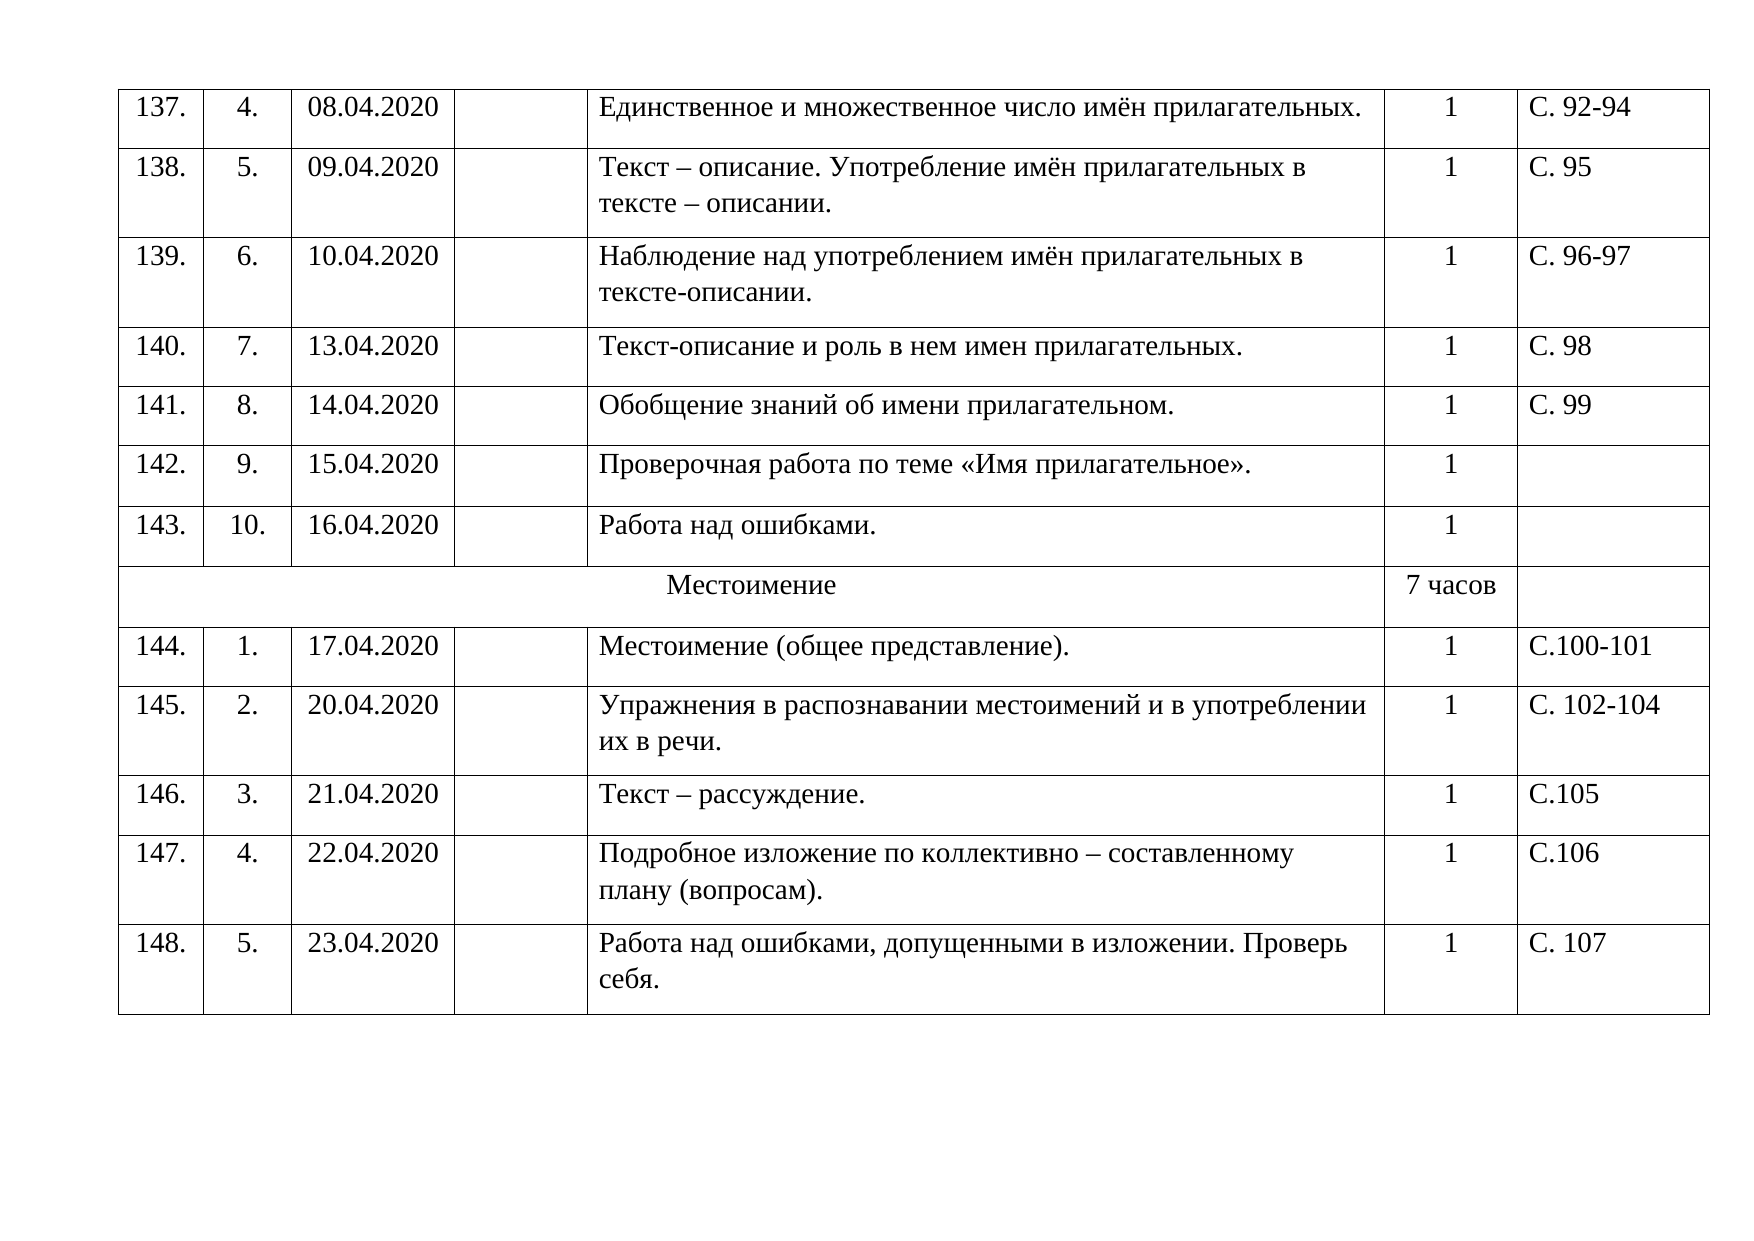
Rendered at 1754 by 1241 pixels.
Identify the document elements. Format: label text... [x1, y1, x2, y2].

table_cell 1 [1385, 925, 1517, 1013]
table_cell 21.04.2020 [292, 776, 454, 834]
table_cell [455, 90, 587, 148]
table_cell Местоимение [119, 567, 1384, 627]
table_cell Упражнения в распознавании местоимений и в употреблении их в речи. [588, 687, 1384, 775]
table_cell С. 96-97 [1518, 238, 1709, 327]
table_cell С.100-101 [1518, 628, 1709, 686]
table_cell Обобщение знаний об имени прилагательном. [588, 387, 1384, 445]
table_cell 139. [119, 238, 203, 327]
table_cell 1 [1385, 687, 1517, 775]
table_cell Местоимение (общее представление). [588, 628, 1384, 686]
table_cell 1 [1385, 446, 1517, 506]
table_cell 1 [1385, 90, 1517, 148]
table_cell 140. [119, 328, 203, 386]
table_cell 137. [119, 90, 203, 148]
table_cell [455, 387, 587, 445]
table_cell С. 95 [1518, 149, 1709, 237]
table_cell 1 [1385, 628, 1517, 686]
table_cell [455, 328, 587, 386]
table_cell Текст – описание. Употребление имён прилагательных в тексте – описании. [588, 149, 1384, 237]
table_cell Работа над ошибками, допущенными в изложении. Проверь себя. [588, 925, 1384, 1013]
table_cell Текст-описание и роль в нем имен прилагательных. [588, 328, 1384, 386]
table_cell С. 99 [1518, 387, 1709, 445]
table_cell [1518, 567, 1709, 627]
table_cell 7 часов [1385, 567, 1517, 627]
table_cell С.105 [1518, 776, 1709, 834]
table_cell Единственное и множественное число имён прилагательных. [588, 90, 1384, 148]
table_cell 1 [1385, 387, 1517, 445]
table_cell 10. [204, 507, 291, 566]
table_cell 7. [204, 328, 291, 386]
table_cell [1518, 446, 1709, 506]
table_cell 15.04.2020 [292, 446, 454, 506]
table_cell 08.04.2020 [292, 90, 454, 148]
table_cell Работа над ошибками. [588, 507, 1384, 566]
table_cell 148. [119, 925, 203, 1013]
table_cell 09.04.2020 [292, 149, 454, 237]
table_cell 4. [204, 836, 291, 924]
table_cell 147. [119, 836, 203, 924]
table_cell [455, 446, 587, 506]
table_cell 1 [1385, 238, 1517, 327]
table_cell 9. [204, 446, 291, 506]
table_cell Проверочная работа по теме «Имя прилагательное». [588, 446, 1384, 506]
table_cell 16.04.2020 [292, 507, 454, 566]
table_cell 8. [204, 387, 291, 445]
table_cell [455, 776, 587, 834]
table_cell 1 [1385, 776, 1517, 834]
table_cell 138. [119, 149, 203, 237]
table_cell [455, 628, 587, 686]
table_cell [455, 149, 587, 237]
table_cell 146. [119, 776, 203, 834]
table_cell С. 102-104 [1518, 687, 1709, 775]
table_cell 10.04.2020 [292, 238, 454, 327]
table_cell С.106 [1518, 836, 1709, 924]
table_cell 141. [119, 387, 203, 445]
table_cell 5. [204, 149, 291, 237]
table_cell 1 [1385, 328, 1517, 386]
table_cell 1 [1385, 507, 1517, 566]
table_cell 17.04.2020 [292, 628, 454, 686]
table_cell [455, 507, 587, 566]
table_cell 20.04.2020 [292, 687, 454, 775]
table_cell С. 98 [1518, 328, 1709, 386]
table_cell 1 [1385, 836, 1517, 924]
table_cell 23.04.2020 [292, 925, 454, 1013]
table_cell 14.04.2020 [292, 387, 454, 445]
table_cell 22.04.2020 [292, 836, 454, 924]
table_cell С. 92-94 [1518, 90, 1709, 148]
table_cell [1518, 507, 1709, 566]
table_cell 5. [204, 925, 291, 1013]
table_cell 6. [204, 238, 291, 327]
table_cell 1. [204, 628, 291, 686]
table_cell 13.04.2020 [292, 328, 454, 386]
table_cell 144. [119, 628, 203, 686]
table_cell [455, 925, 587, 1013]
table_cell [455, 238, 587, 327]
table_cell [455, 836, 587, 924]
table_cell 4. [204, 90, 291, 148]
table_cell Текст – рассуждение. [588, 776, 1384, 834]
table_cell 142. [119, 446, 203, 506]
table_cell Наблюдение над употреблением имён прилагательных в тексте-описании. [588, 238, 1384, 327]
table_cell 3. [204, 776, 291, 834]
table_cell 2. [204, 687, 291, 775]
table_cell 145. [119, 687, 203, 775]
table_cell Подробное изложение по коллективно – составленному плану (вопросам). [588, 836, 1384, 924]
table_cell 143. [119, 507, 203, 566]
table_cell [455, 687, 587, 775]
table_cell С. 107 [1518, 925, 1709, 1013]
table_cell 1 [1385, 149, 1517, 237]
